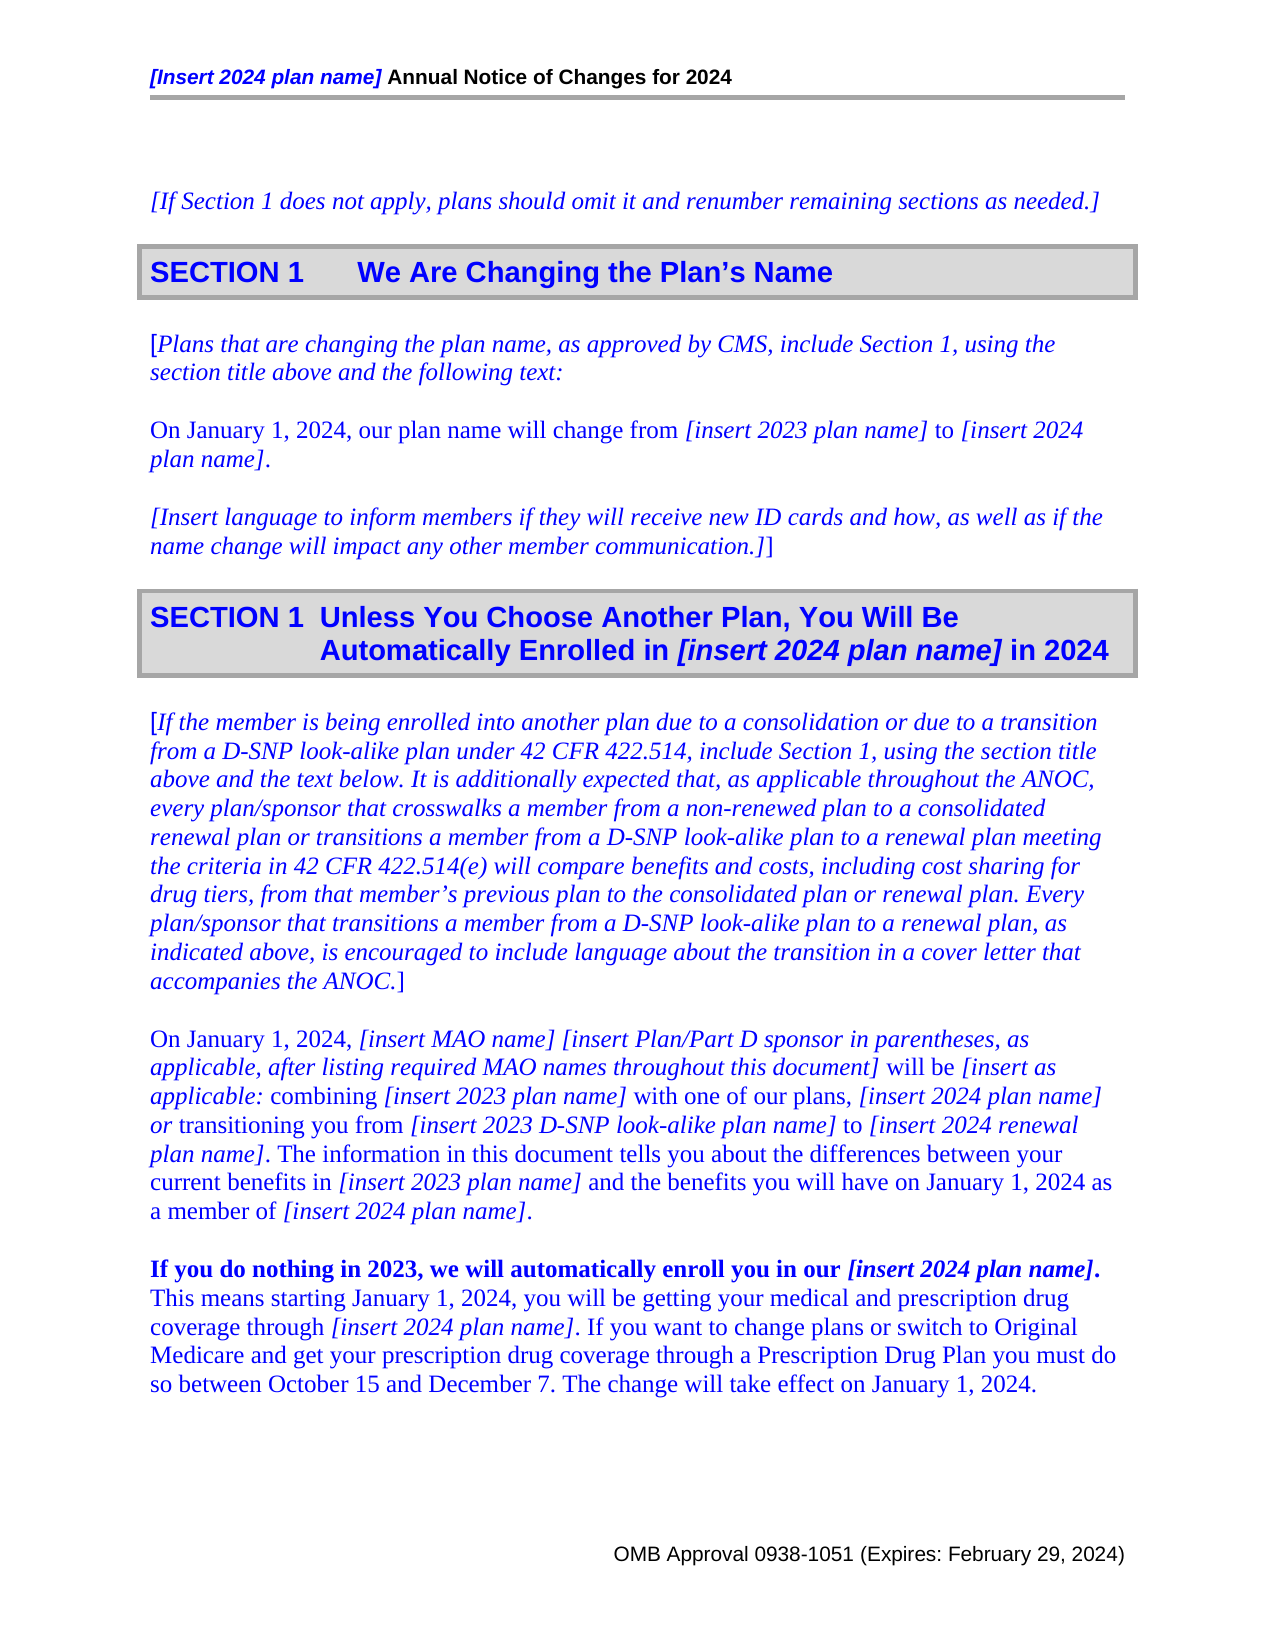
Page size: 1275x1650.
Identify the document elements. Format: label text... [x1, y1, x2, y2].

text [Plans that are changing the plan name, as approved by CMS, include Section 1, using the section title above and the following text: [150, 329, 1125, 386]
subtitle SECTION 1 Unless You Choose Another Plan, You Will Be Automatically Enrolled in [insert 2024 plan name] in 2024 [142, 593, 1133, 673]
text If you do nothing in 2023, we will automatically enroll you in our [insert 2024 plan name]. This means starting January 1, 2024, you will be getting your medical and prescription drug coverage through [insert 2024 plan name]. If you want to change plans or switch to Original Medicare and get your prescription drug coverage through a Prescription Drug Plan you must do so between October 15 and December 7. The change will take effect on January 1, 2024. [150, 1254, 1125, 1398]
text [If the member is being enrolled into another plan due to a consolidation or due to a transition from a D-SNP look-alike plan under 42 CFR 422.514, include Section 1, using the section title above and the text below. It is additionally expected that, as applicable throughout the ANOC, every plan/sponsor that crosswalks a member from a non-renewed plan to a consolidated renewal plan or transitions a member from a D-SNP look-alike plan to a renewal plan meeting the criteria in 42 CFR 422.514(e) will compare benefits and costs, including cost sharing for drug tiers, from that member’s previous plan to the consolidated plan or renewal plan. Every plan/sponsor that transitions a member from a D-SNP look-alike plan to a renewal plan, as indicated above, is encouraged to include language about the transition in a cover letter that accompanies the ANOC.] [150, 707, 1125, 994]
text [Insert language to inform members if they will receive new ID cards and how, as well as if the name change will impact any other member communication.]] [150, 502, 1125, 559]
text [If Section 1 does not apply, plans should omit it and renumber remaining sections as needed.] [150, 186, 1125, 215]
text On January 1, 2024, [insert MAO name] [insert Plan/Part D sponsor in parentheses, as applicable, after listing required MAO names throughout this document] will be [insert as applicable: combining [insert 2023 plan name] with one of our plans, [insert 2024 plan name] or transitioning you from [insert 2023 D-SNP look-alike plan name] to [insert 2024 renewal plan name]. The information in this document tells you about the differences between your current benefits in [insert 2023 plan name] and the benefits you will have on January 1, 2024 as a member of [insert 2024 plan name]. [150, 1024, 1125, 1225]
subtitle SECTION 1 We Are Changing the Plan’s Name [142, 249, 1133, 295]
text On January 1, 2024, our plan name will change from [insert 2023 plan name] to [insert 2024 plan name]. [150, 415, 1125, 473]
